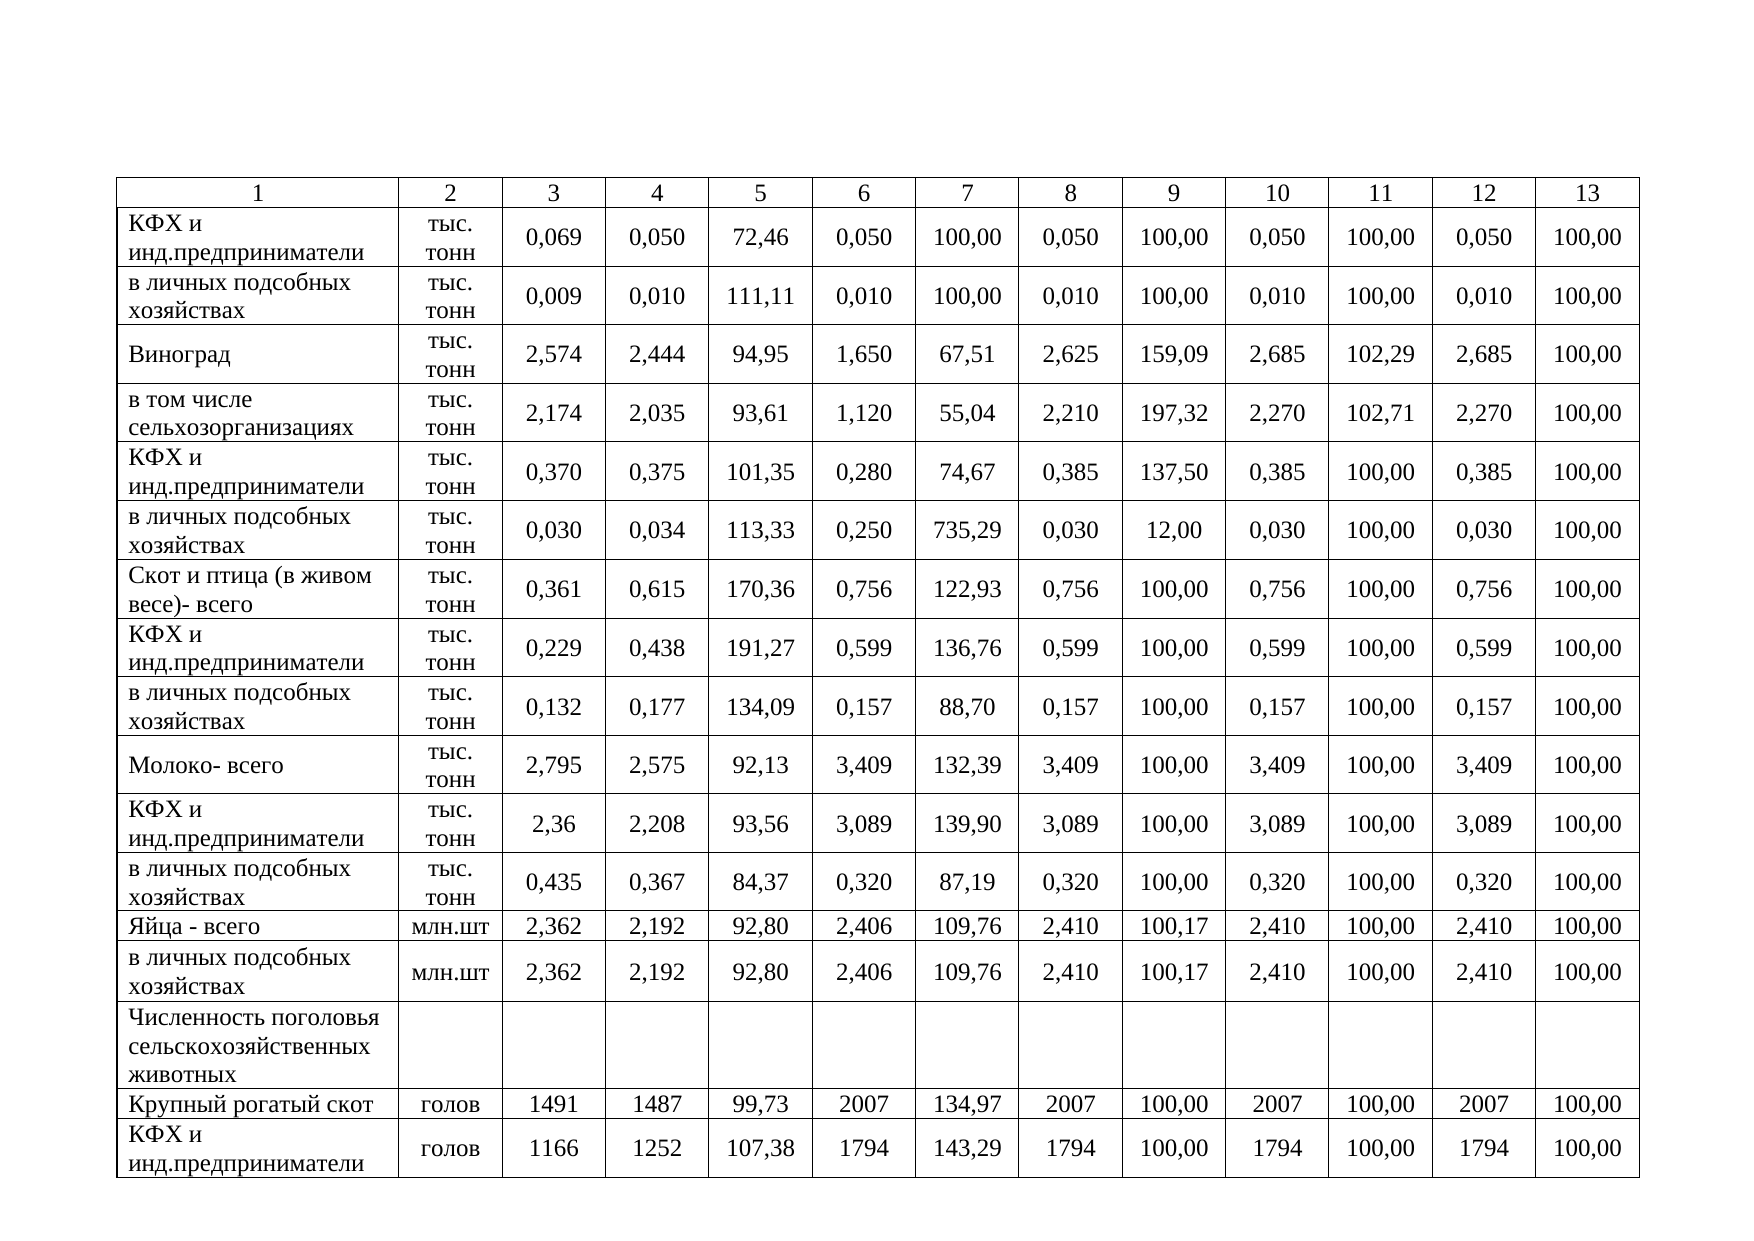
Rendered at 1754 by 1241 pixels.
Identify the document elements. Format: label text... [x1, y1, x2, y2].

table_cell тыс. тонн [399, 325, 502, 383]
table_cell 0,367 [606, 853, 708, 910]
table_cell 0,756 [1226, 560, 1328, 618]
table_cell 13 [1536, 178, 1639, 207]
table_cell 2,685 [1226, 325, 1328, 383]
table_cell 84,37 [709, 853, 812, 910]
table_cell 0,030 [503, 501, 605, 559]
table_cell 170,36 [709, 560, 812, 618]
table_cell 2,410 [1019, 941, 1122, 1001]
table_cell 0,157 [1019, 677, 1122, 735]
table_cell 88,70 [916, 677, 1018, 735]
table_cell 101,35 [709, 442, 812, 500]
table_cell 100,00 [1329, 501, 1432, 559]
table_cell 8 [1019, 178, 1122, 207]
table_cell 9 [1123, 178, 1225, 207]
table_cell 2,575 [606, 736, 708, 793]
table_cell 1794 [1433, 1119, 1535, 1177]
table_cell 137,50 [1123, 442, 1225, 500]
table_cell 12 [1433, 178, 1535, 207]
table_cell 100,00 [1536, 208, 1639, 266]
table_cell 100,00 [1123, 853, 1225, 910]
table_cell 3,409 [813, 736, 915, 793]
table_cell 0,385 [1433, 442, 1535, 500]
table_cell 2,208 [606, 794, 708, 852]
table_cell КФХ и инд.предприниматели [118, 619, 398, 676]
table_cell 100,00 [1536, 941, 1639, 1001]
table_cell 100,00 [1329, 736, 1432, 793]
table_cell КФХ и инд.предприниматели [118, 208, 398, 266]
table_cell тыс. тонн [399, 619, 502, 676]
table_cell 99,73 [709, 1089, 812, 1118]
table_cell 2007 [1019, 1089, 1122, 1118]
table_cell 0,370 [503, 442, 605, 500]
table_cell 0,320 [1226, 853, 1328, 910]
table_cell 3,409 [1433, 736, 1535, 793]
table_cell 0,030 [1019, 501, 1122, 559]
table_cell 0,320 [813, 853, 915, 910]
table_cell 134,09 [709, 677, 812, 735]
table_cell 100,00 [1123, 619, 1225, 676]
table_cell [916, 1002, 1018, 1088]
table_cell 735,29 [916, 501, 1018, 559]
table_cell 3,409 [1019, 736, 1122, 793]
table_cell 136,76 [916, 619, 1018, 676]
table_cell тыс. тонн [399, 501, 502, 559]
table_cell 109,76 [916, 941, 1018, 1001]
table_cell 100,00 [1536, 1089, 1639, 1118]
table_cell 100,00 [1123, 794, 1225, 852]
table_cell тыс. тонн [399, 442, 502, 500]
table_cell в личных подсобных хозяйствах [118, 267, 398, 324]
table_cell 100,00 [1329, 911, 1432, 940]
table_cell 11 [1329, 178, 1432, 207]
table_cell 191,27 [709, 619, 812, 676]
table_cell Виноград [118, 325, 398, 383]
table_cell 1252 [606, 1119, 708, 1177]
table_cell 0,756 [813, 560, 915, 618]
table_cell 0,438 [606, 619, 708, 676]
table_cell 134,97 [916, 1089, 1018, 1118]
table_cell 111,11 [709, 267, 812, 324]
table_cell 2,362 [503, 911, 605, 940]
table_cell 100,00 [1329, 208, 1432, 266]
table_cell 100,00 [1329, 853, 1432, 910]
table_cell Численность поголовья сельскохозяйственных животных [118, 1002, 398, 1088]
table_cell Яйца - всего [118, 911, 398, 940]
table_cell 0,069 [503, 208, 605, 266]
table_cell 2,410 [1019, 911, 1122, 940]
table_cell Молоко- всего [118, 736, 398, 793]
table_cell 55,04 [916, 384, 1018, 441]
table_cell тыс. тонн [399, 677, 502, 735]
table_cell 100,00 [1329, 560, 1432, 618]
table_cell 2,406 [813, 941, 915, 1001]
table_cell млн.шт [399, 941, 502, 1001]
table_cell 100,00 [1536, 677, 1639, 735]
table_cell 0,320 [1433, 853, 1535, 910]
table_cell 2,410 [1226, 941, 1328, 1001]
table_cell 2,192 [606, 941, 708, 1001]
table_cell тыс. тонн [399, 560, 502, 618]
table_cell 0,250 [813, 501, 915, 559]
table_cell [1019, 1002, 1122, 1088]
table_cell 0,599 [1019, 619, 1122, 676]
table_cell КФХ и инд.предприниматели [118, 442, 398, 500]
table_cell 102,29 [1329, 325, 1432, 383]
table_cell 100,00 [1329, 267, 1432, 324]
table_cell 5 [709, 178, 812, 207]
table_cell 2007 [1433, 1089, 1535, 1118]
table_cell 0,050 [1226, 208, 1328, 266]
table_cell 3,089 [1019, 794, 1122, 852]
table_cell 2,410 [1433, 941, 1535, 1001]
table_cell 2007 [1226, 1089, 1328, 1118]
table_cell 2,270 [1226, 384, 1328, 441]
table_cell 100,00 [1536, 794, 1639, 852]
table_cell 122,93 [916, 560, 1018, 618]
table_cell 0,599 [813, 619, 915, 676]
table_cell 0,320 [1019, 853, 1122, 910]
table_cell 87,19 [916, 853, 1018, 910]
table_cell в личных подсобных хозяйствах [118, 853, 398, 910]
table_cell [1123, 1002, 1225, 1088]
table_cell 2,410 [1433, 911, 1535, 940]
table_cell 100,00 [916, 267, 1018, 324]
table_cell голов [399, 1089, 502, 1118]
table_cell 3 [503, 178, 605, 207]
table_cell 12,00 [1123, 501, 1225, 559]
table_cell [1329, 1002, 1432, 1088]
table_cell 94,95 [709, 325, 812, 383]
table_cell 1166 [503, 1119, 605, 1177]
table_cell 0,050 [813, 208, 915, 266]
table_cell 159,09 [1123, 325, 1225, 383]
table_cell 2007 [813, 1089, 915, 1118]
table_cell 100,00 [1329, 442, 1432, 500]
table_cell 72,46 [709, 208, 812, 266]
table_cell 100,00 [1536, 267, 1639, 324]
table_cell 1794 [1226, 1119, 1328, 1177]
table_cell 0,050 [606, 208, 708, 266]
table_cell 100,00 [1123, 560, 1225, 618]
table_cell 100,00 [1536, 1119, 1639, 1177]
table_cell 100,00 [1536, 442, 1639, 500]
table_cell 0,756 [1019, 560, 1122, 618]
table_cell 100,00 [1536, 853, 1639, 910]
table_cell в личных подсобных хозяйствах [118, 941, 398, 1001]
table_cell 0,010 [1433, 267, 1535, 324]
table_cell [399, 1002, 502, 1088]
table_cell 10 [1226, 178, 1328, 207]
table_cell 0,599 [1226, 619, 1328, 676]
table_cell 2,625 [1019, 325, 1122, 383]
table_cell тыс. тонн [399, 208, 502, 266]
table_cell 0,132 [503, 677, 605, 735]
table_cell 113,33 [709, 501, 812, 559]
table_cell в личных подсобных хозяйствах [118, 677, 398, 735]
table_cell 1794 [1019, 1119, 1122, 1177]
table_cell 1,650 [813, 325, 915, 383]
table_cell 197,32 [1123, 384, 1225, 441]
table_cell 100,00 [1123, 677, 1225, 735]
table_cell 1,120 [813, 384, 915, 441]
table_cell 3,089 [1433, 794, 1535, 852]
table_cell 100,17 [1123, 941, 1225, 1001]
table_cell 100,00 [1329, 941, 1432, 1001]
table_cell тыс. тонн [399, 853, 502, 910]
table_cell 100,00 [1329, 677, 1432, 735]
table_cell тыс. тонн [399, 384, 502, 441]
table_cell 0,615 [606, 560, 708, 618]
table_cell 74,67 [916, 442, 1018, 500]
table_cell 100,00 [1536, 325, 1639, 383]
table_cell 102,71 [1329, 384, 1432, 441]
table_cell 100,00 [1329, 794, 1432, 852]
table_cell 100,00 [1536, 619, 1639, 676]
table_cell 0,229 [503, 619, 605, 676]
table_cell 0,157 [1433, 677, 1535, 735]
table_cell 2,685 [1433, 325, 1535, 383]
table_cell 7 [916, 178, 1018, 207]
table_cell 1794 [813, 1119, 915, 1177]
table_cell 100,00 [1536, 911, 1639, 940]
table_cell 2,362 [503, 941, 605, 1001]
table_cell 100,00 [1123, 1119, 1225, 1177]
table_cell 1491 [503, 1089, 605, 1118]
table_cell 100,00 [1536, 736, 1639, 793]
table_cell [1226, 1002, 1328, 1088]
table_cell 0,375 [606, 442, 708, 500]
table_cell 143,29 [916, 1119, 1018, 1177]
table_cell 0,157 [813, 677, 915, 735]
table_cell 109,76 [916, 911, 1018, 940]
table_cell 67,51 [916, 325, 1018, 383]
table_cell млн.шт [399, 911, 502, 940]
table_cell 0,385 [1019, 442, 1122, 500]
table_cell 100,00 [1536, 384, 1639, 441]
table_cell [606, 1002, 708, 1088]
table_cell 100,00 [1123, 267, 1225, 324]
table_cell 0,050 [1433, 208, 1535, 266]
table_cell 139,90 [916, 794, 1018, 852]
table_cell [503, 1002, 605, 1088]
table_cell КФХ и инд.предприниматели [118, 1119, 398, 1177]
table_cell [1536, 1002, 1639, 1088]
table_cell 100,00 [1123, 736, 1225, 793]
table_cell 0,010 [1226, 267, 1328, 324]
table_cell 2,174 [503, 384, 605, 441]
table_cell 1487 [606, 1089, 708, 1118]
table_cell 2,410 [1226, 911, 1328, 940]
table_cell 2,36 [503, 794, 605, 852]
table_cell 100,00 [1536, 501, 1639, 559]
table_cell [1433, 1002, 1535, 1088]
table_cell 0,435 [503, 853, 605, 910]
table_cell 92,13 [709, 736, 812, 793]
table_cell голов [399, 1119, 502, 1177]
table_cell 0,034 [606, 501, 708, 559]
table_cell 100,00 [1329, 619, 1432, 676]
table_cell 100,17 [1123, 911, 1225, 940]
table_cell 100,00 [1123, 1089, 1225, 1118]
table_cell 93,56 [709, 794, 812, 852]
table_cell 2,192 [606, 911, 708, 940]
table_cell 0,030 [1226, 501, 1328, 559]
table_cell 0,010 [813, 267, 915, 324]
table_cell 4 [606, 178, 708, 207]
table_cell 0,050 [1019, 208, 1122, 266]
table_cell 0,009 [503, 267, 605, 324]
table_cell 93,61 [709, 384, 812, 441]
table_cell 2,210 [1019, 384, 1122, 441]
table_cell КФХ и инд.предприниматели [118, 794, 398, 852]
table_cell в том числе сельхозорганизациях [118, 384, 398, 441]
table_cell 0,280 [813, 442, 915, 500]
table_cell [813, 1002, 915, 1088]
table_cell 100,00 [916, 208, 1018, 266]
table_cell 3,089 [813, 794, 915, 852]
table_cell 6 [813, 178, 915, 207]
table_cell 2,035 [606, 384, 708, 441]
table_cell Крупный рогатый скот [118, 1089, 398, 1118]
table_cell 2,444 [606, 325, 708, 383]
table_cell тыс. тонн [399, 736, 502, 793]
table_cell 1 [117, 178, 398, 207]
table_cell 2,270 [1433, 384, 1535, 441]
table_cell 107,38 [709, 1119, 812, 1177]
table_cell 0,756 [1433, 560, 1535, 618]
table_cell 92,80 [709, 941, 812, 1001]
table_cell 100,00 [1536, 560, 1639, 618]
table_cell 0,385 [1226, 442, 1328, 500]
table_cell 100,00 [1123, 208, 1225, 266]
table_cell 100,00 [1329, 1089, 1432, 1118]
table_cell 3,089 [1226, 794, 1328, 852]
table_cell 3,409 [1226, 736, 1328, 793]
table_cell 0,599 [1433, 619, 1535, 676]
table_cell 0,030 [1433, 501, 1535, 559]
table_cell 132,39 [916, 736, 1018, 793]
table_cell 2,795 [503, 736, 605, 793]
table_cell Скот и птица (в живом весе)- всего [118, 560, 398, 618]
table_cell 0,177 [606, 677, 708, 735]
table_cell 0,361 [503, 560, 605, 618]
table_cell 92,80 [709, 911, 812, 940]
table_cell 2,406 [813, 911, 915, 940]
table_cell 2,574 [503, 325, 605, 383]
table_cell 0,157 [1226, 677, 1328, 735]
table_cell 0,010 [1019, 267, 1122, 324]
table_cell 2 [399, 178, 502, 207]
table_cell в личных подсобных хозяйствах [118, 501, 398, 559]
table_cell тыс. тонн [399, 267, 502, 324]
table_cell [709, 1002, 812, 1088]
table_cell тыс. тонн [399, 794, 502, 852]
table_cell 100,00 [1329, 1119, 1432, 1177]
table_cell 0,010 [606, 267, 708, 324]
